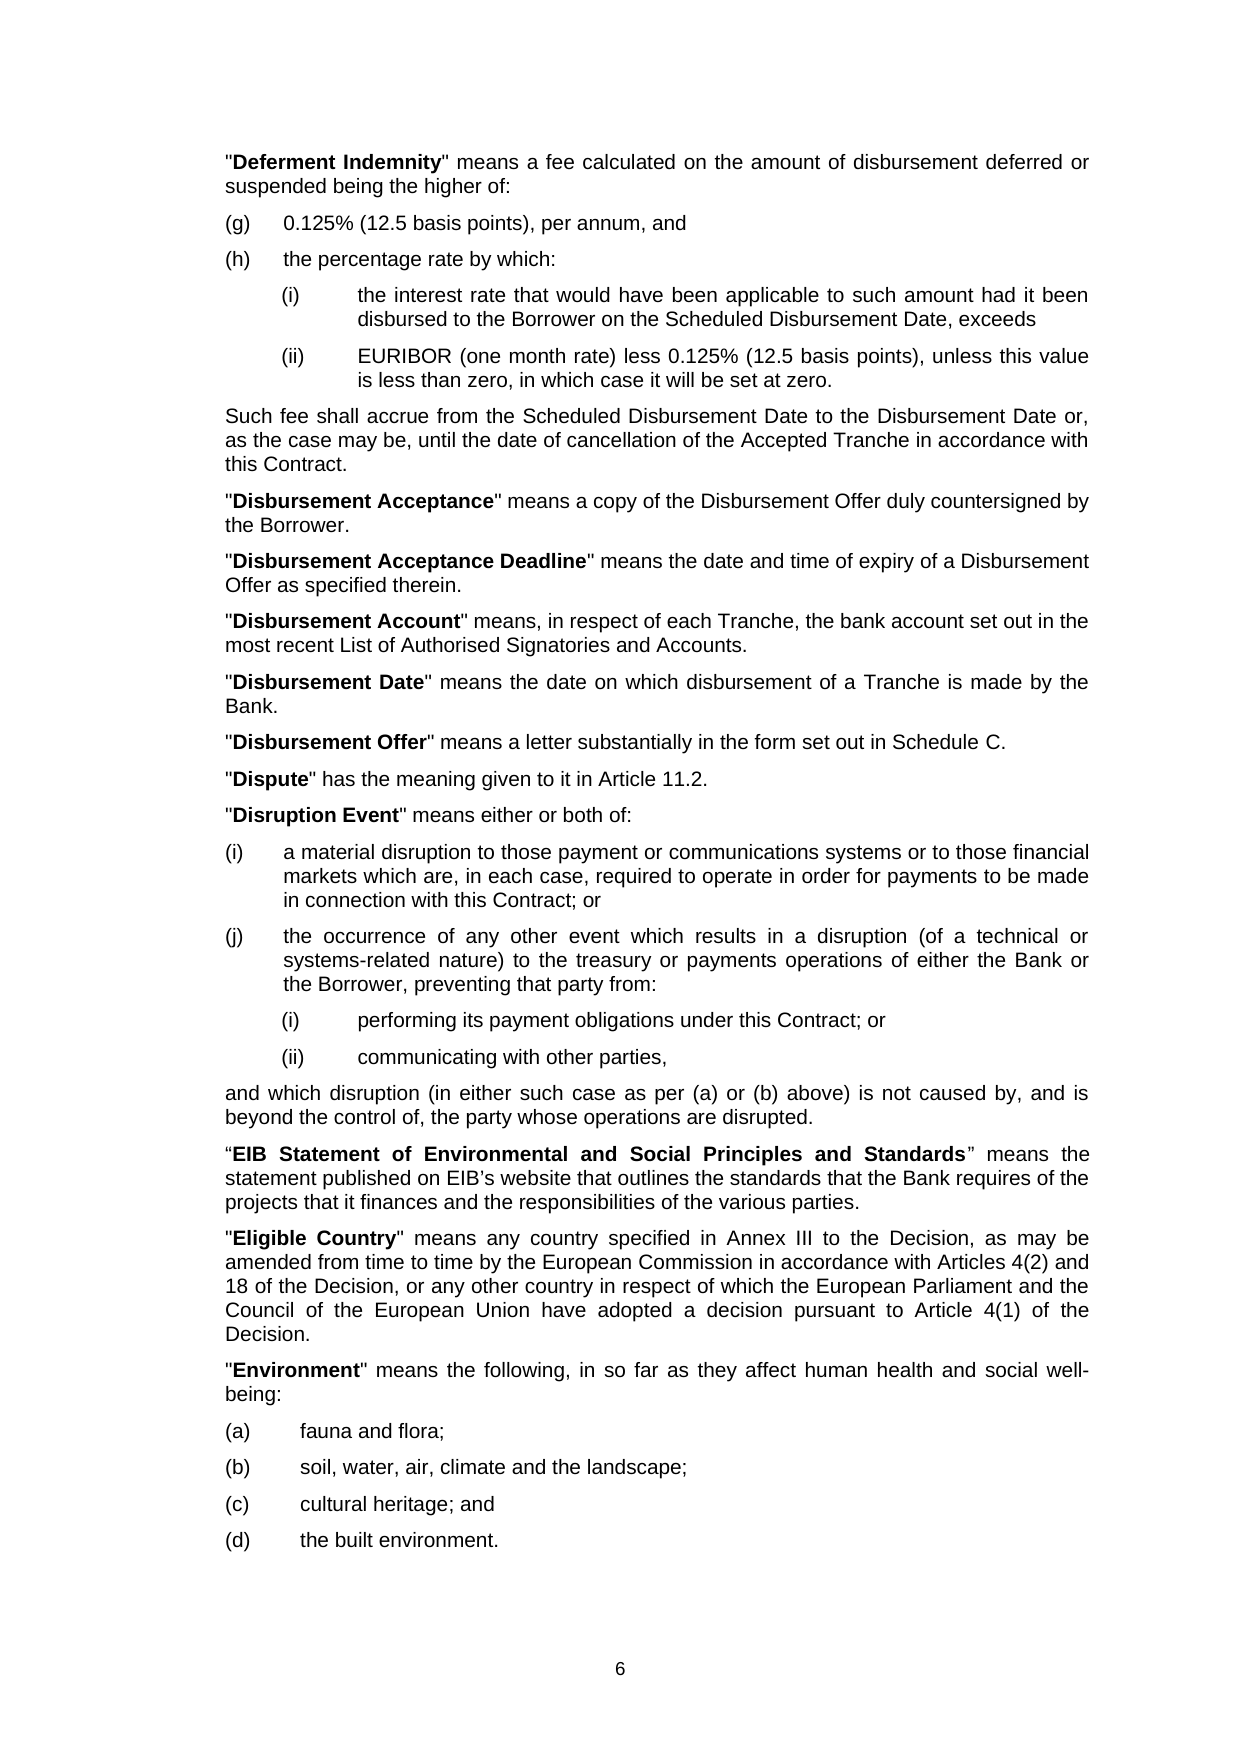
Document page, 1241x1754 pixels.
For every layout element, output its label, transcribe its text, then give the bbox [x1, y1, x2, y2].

list performing its payment obligations under this Contract; or [281, 1008, 1090, 1032]
list the interest rate that would have been applicable to such amount had it been disbursed to the Borrower on the Scheduled Disbursement Date, exceeds [281, 283, 1090, 331]
text "Disbursement Acceptance Deadline" means the date and time of expiry of a Disbursement Offer as specified therein. [225, 549, 1090, 597]
text (b) soil, water, air, climate and the landscape; [225, 1455, 1090, 1479]
text Such fee shall accrue from the Scheduled Disbursement Date to the Disbursement Date or, as the case may be, until the date of cancellation of the Accepted Tranche in accordance with this Contract. [225, 404, 1090, 476]
text "Disbursement Acceptance" means a copy of the Disbursement Offer duly countersigned by the Borrower. [225, 488, 1090, 536]
text "Eligible Country" means any country specified in Annex III to the Decision, as may be amended from time to time by the European Commission in accordance with Articles 4(2) and 18 of the Decision, or any other country in respect of which the European Parliament and the Council of the European Union have adopted a decision pursuant to Article 4(1) of the Decision. [225, 1226, 1090, 1346]
list communicating with other parties, [281, 1045, 1090, 1069]
text "Disbursement Account" means, in respect of each Tranche, the bank account set out in the most recent List of Authorised Signatories and Accounts. [225, 609, 1090, 657]
text (a) fauna and flora; [225, 1419, 1090, 1443]
text "Deferment Indemnity" means a fee calculated on the amount of disbursement deferred or suspended being the higher of: [225, 150, 1090, 198]
list a material disruption to those payment or communications systems or to those financial markets which are, in each case, required to operate in order for payments to be made in connection with this Contract; or [225, 839, 1090, 911]
text “EIB Statement of Environmental and Social Principles and Standards” means the statement published on EIB’s website that outlines the standards that the Bank requires of the projects that it finances and the responsibilities of the various parties. [225, 1142, 1090, 1213]
text "Dispute" has the meaning given to it in Article 11.2. [225, 767, 1090, 791]
list 0.125% (12.5 basis points), per annum, and [225, 210, 1090, 234]
text "Disbursement Offer" means a letter substantially in the form set out in Schedule C. [225, 730, 1090, 754]
text "Disbursement Date" means the date on which disbursement of a Tranche is made by the Bank. [225, 670, 1090, 718]
text (d) the built environment. [225, 1528, 1090, 1552]
list the percentage rate by which: [225, 247, 1090, 271]
text "Disruption Event" means either or both of: [225, 803, 1090, 827]
text (c) cultural heritage; and [225, 1492, 1090, 1516]
text "Environment" means the following, in so far as they affect human health and social well-being: [225, 1358, 1090, 1406]
text and which disruption (in either such case as per (a) or (b) above) is not caused by, and is beyond the control of, the party whose operations are disrupted. [225, 1081, 1090, 1129]
list the occurrence of any other event which results in a disruption (of a technical or systems-related nature) to the treasury or payments operations of either the Bank or the Borrower, preventing that party from: [225, 924, 1090, 996]
list EURIBOR (one month rate) less 0.125% (12.5 basis points), unless this value is less than zero, in which case it will be set at zero. [281, 344, 1090, 392]
